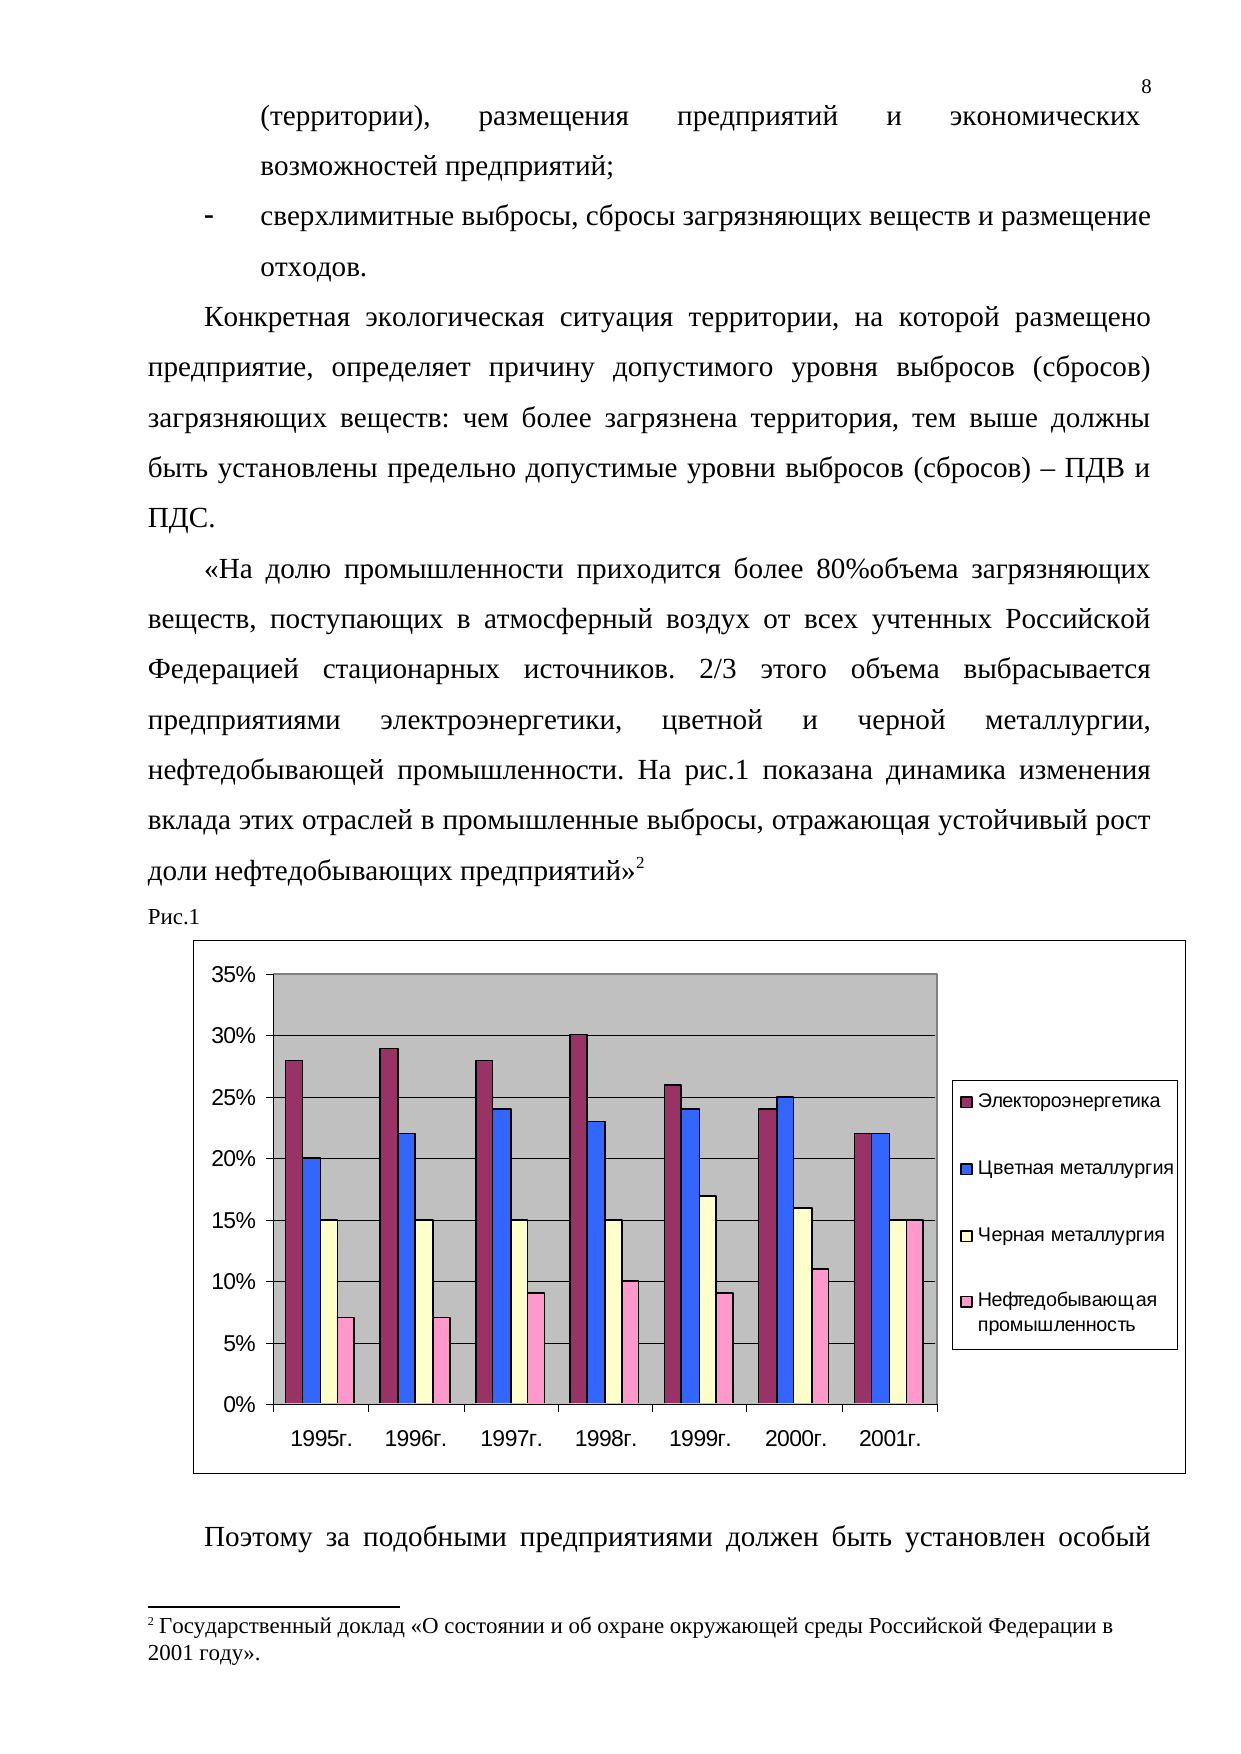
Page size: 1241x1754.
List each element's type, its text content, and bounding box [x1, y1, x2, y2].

list сверхлимитные выбросы, сбросы загрязняющих веществ и размещение отходов. [204, 198, 1152, 282]
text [148, 1519, 1152, 1553]
text Конкретная экологическая ситуация территории, на которой размещено предприятие, определяет причину допустимого уровня выбросов (сбросов) загрязняющих веществ: чем более загрязнена территория, тем выше должны быть установлены предельно допустимые уровни выбросов (сбросов) – ПДВ и ПДС. [148, 299, 1152, 534]
text «На долю промышленности приходится более 80%объема загрязняющих веществ, поступающих в атмосферный воздух от всех учтенных Российской Федерацией стационарных источников. 2/3 этого объема выбрасывается предприятиями электроэнергетики, цветной и черной металлургии, нефтедобывающей промышленности. На рис.1 показана динамика изменения вклада этих отраслей в промышленные выбросы, отражающая устойчивый рост доли нефтедобывающих предприятий» [148, 551, 1152, 886]
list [204, 98, 1152, 182]
text Рис.1 [148, 903, 1152, 929]
